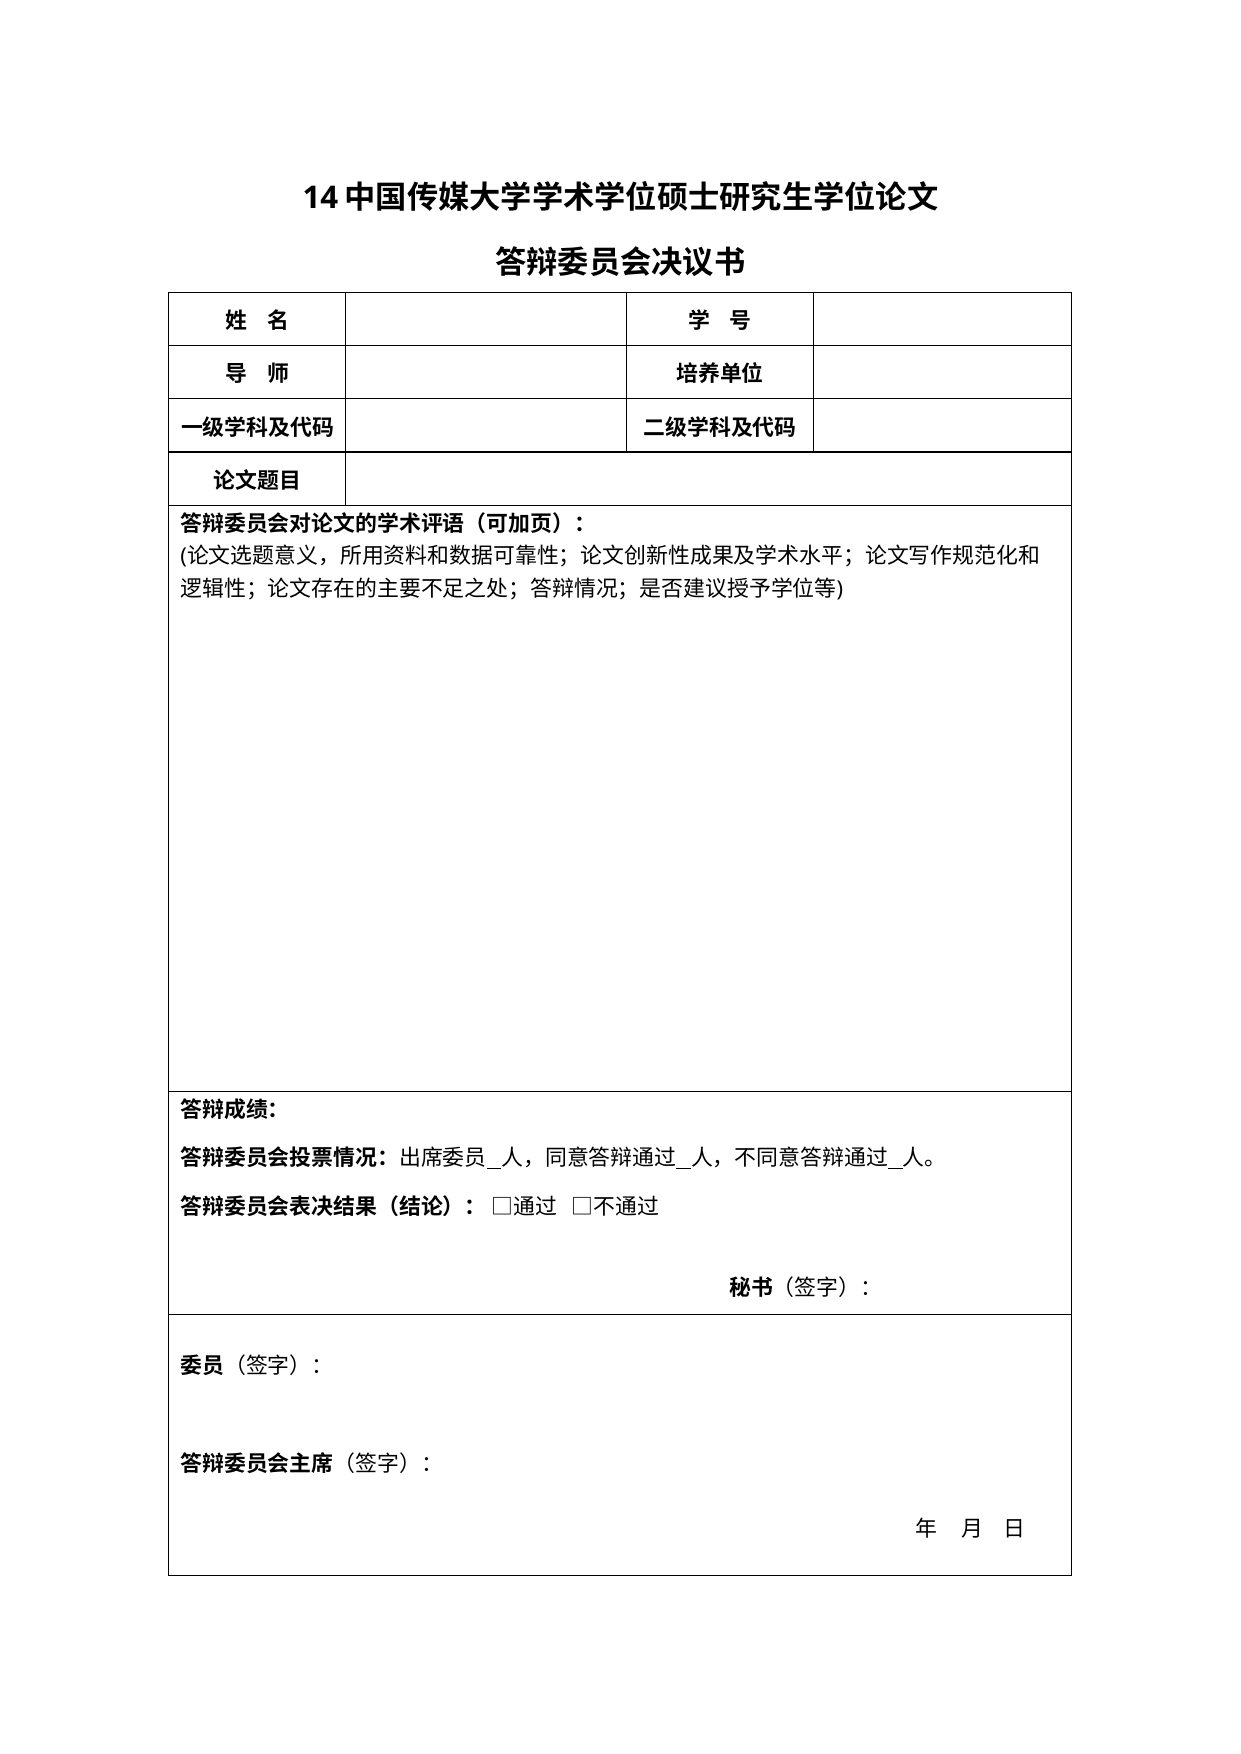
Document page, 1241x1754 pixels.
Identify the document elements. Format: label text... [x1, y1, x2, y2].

table_cell [346, 346, 626, 398]
table_cell [814, 399, 1071, 451]
table_cell 答辩委员会对论文的学术评语（可加页）： (论文选题意义，所用资料和数据可靠性；论文创新性成果及学术水平；论文写作规范化和逻辑性；论文存在的主要不足之处；答辩情况；是否建议授予学位等) [169, 506, 1071, 1091]
table_cell [346, 453, 1071, 504]
table_cell [814, 346, 1071, 398]
table_cell 一级学科及代码 [169, 399, 345, 451]
table_cell 二级学科及代码 [627, 399, 813, 451]
table_cell 导 师 [169, 346, 345, 398]
table_cell 论文题目 [169, 453, 345, 504]
text 答辩委员会决议书 [187, 227, 1053, 292]
text 14中国传媒大学学术学位硕士研究生学位论文 [187, 162, 1053, 227]
table_header 学 号 [627, 293, 813, 345]
table_cell 答辩成绩： 答辩委员会投票情况：出席委员 人，同意答辩通过 人，不同意答辩通过 人。 答辩委员会表决结果（结论）： □通过 □不通过 秘书（签字）： [169, 1092, 1071, 1314]
table_cell [346, 399, 626, 451]
table_header 姓 名 [169, 293, 345, 345]
table_cell 培养单位 [627, 346, 813, 398]
table_header [346, 293, 626, 345]
table_header [814, 293, 1071, 345]
table_cell 委员（签字）： 答辩委员会主席（签字）： 年 月 日 [169, 1315, 1071, 1575]
